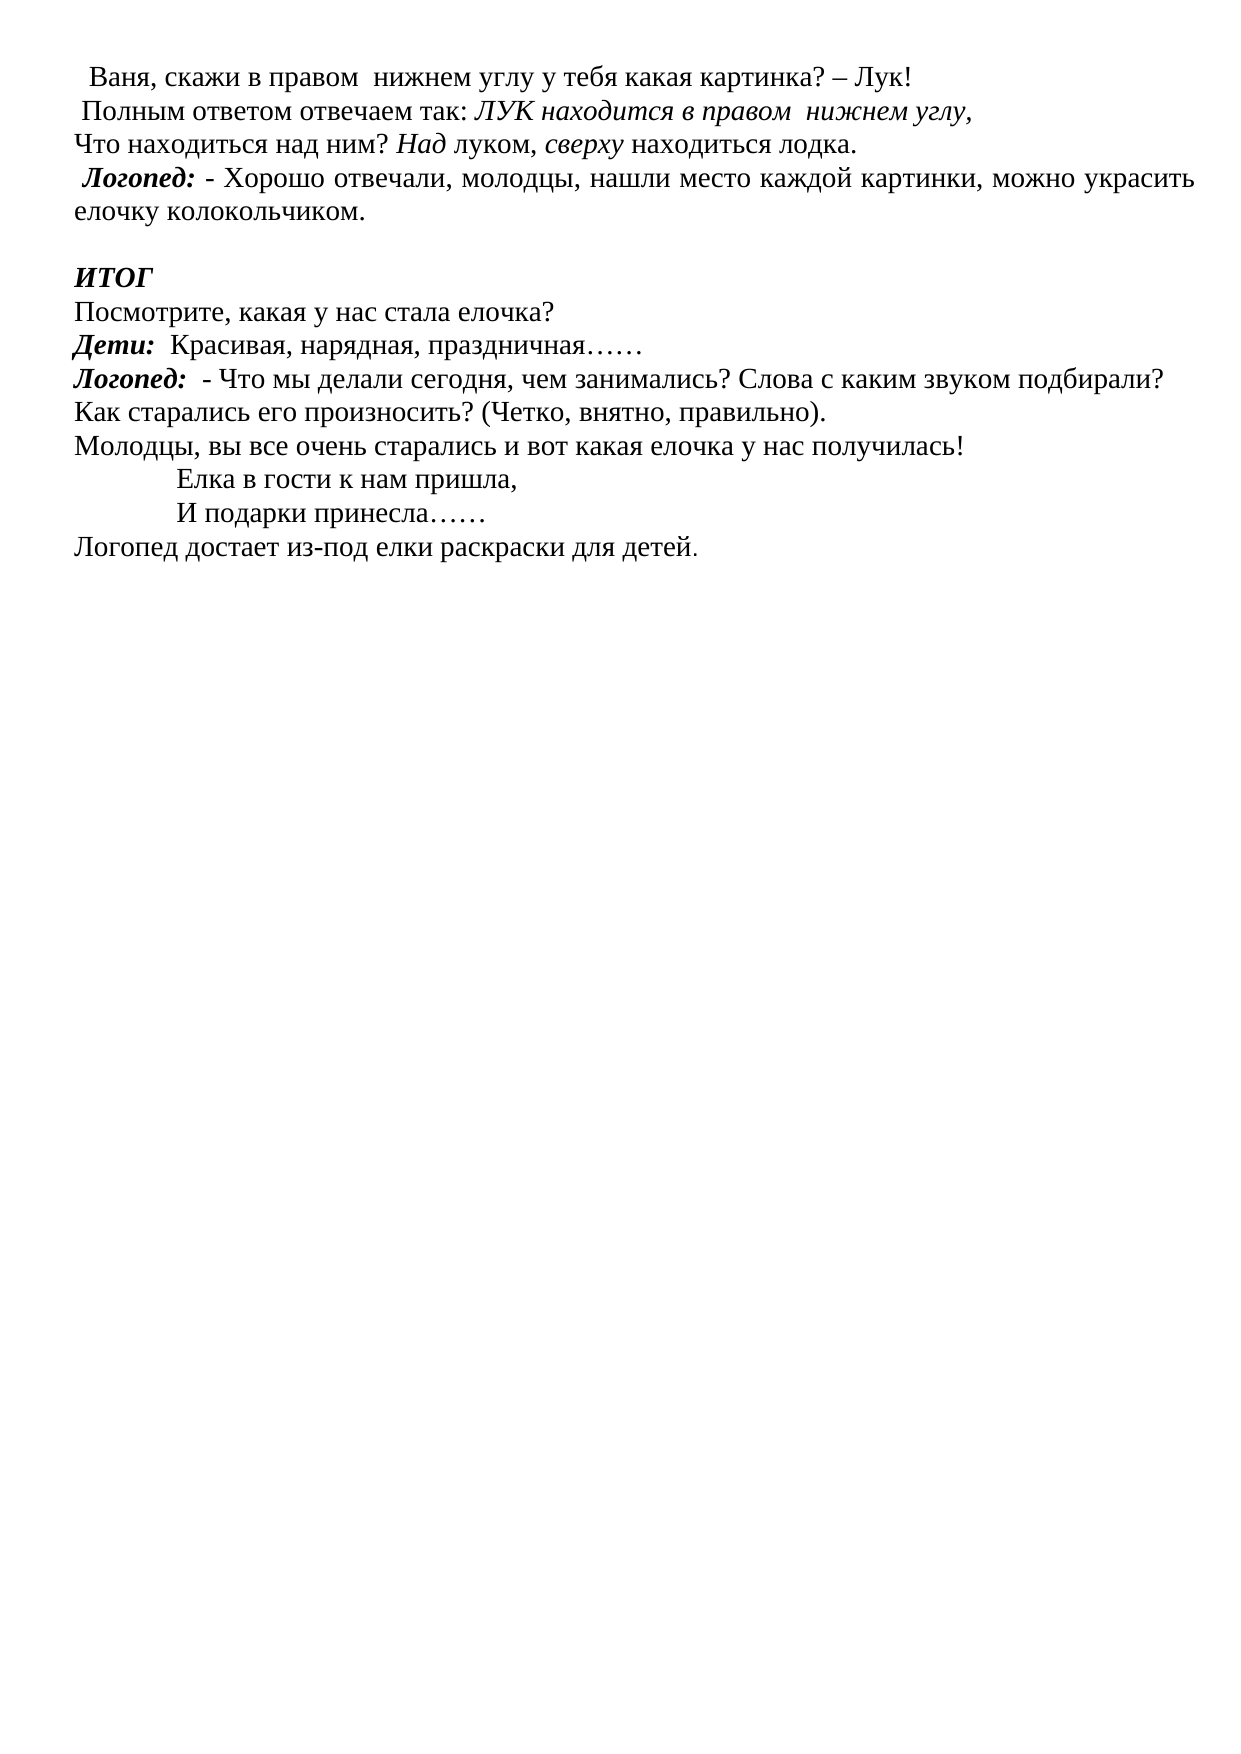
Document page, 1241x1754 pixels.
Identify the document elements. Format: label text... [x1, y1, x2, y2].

text Посмотрите, какая у нас стала елочка? [74, 294, 1196, 327]
text Полным ответом отвечаем так: ЛУК находится в правом нижнем углу, [74, 93, 1196, 126]
text Молодцы, вы все очень старались и вот какая елочка у нас получилась! [74, 428, 1196, 462]
text Как старались его произносить? (Четко, внятно, правильно). [74, 394, 1196, 428]
text ИТОГ [74, 260, 1196, 294]
text Логопед: - Что мы делали сегодня, чем занимались? Слова с каким звуком подбирали? [74, 361, 1196, 394]
text Логопед достает из-под елки раскраски для детей. [74, 529, 1196, 562]
text И подарки принесла…… [74, 495, 1196, 529]
text Дети: Красивая, нарядная, праздничная…… [74, 327, 1196, 361]
text Что находиться над ним? Над луком, сверху находиться лодка. [74, 126, 1196, 160]
text Логопед: - Хорошо отвечали, молодцы, нашли место каждой картинки, можно украсить елочку колокольчиком. [74, 160, 1196, 227]
text Елка в гости к нам пришла, [74, 462, 1196, 495]
text Ваня, скажи в правом нижнем углу у тебя какая картинка? – Лук! [74, 59, 1196, 93]
